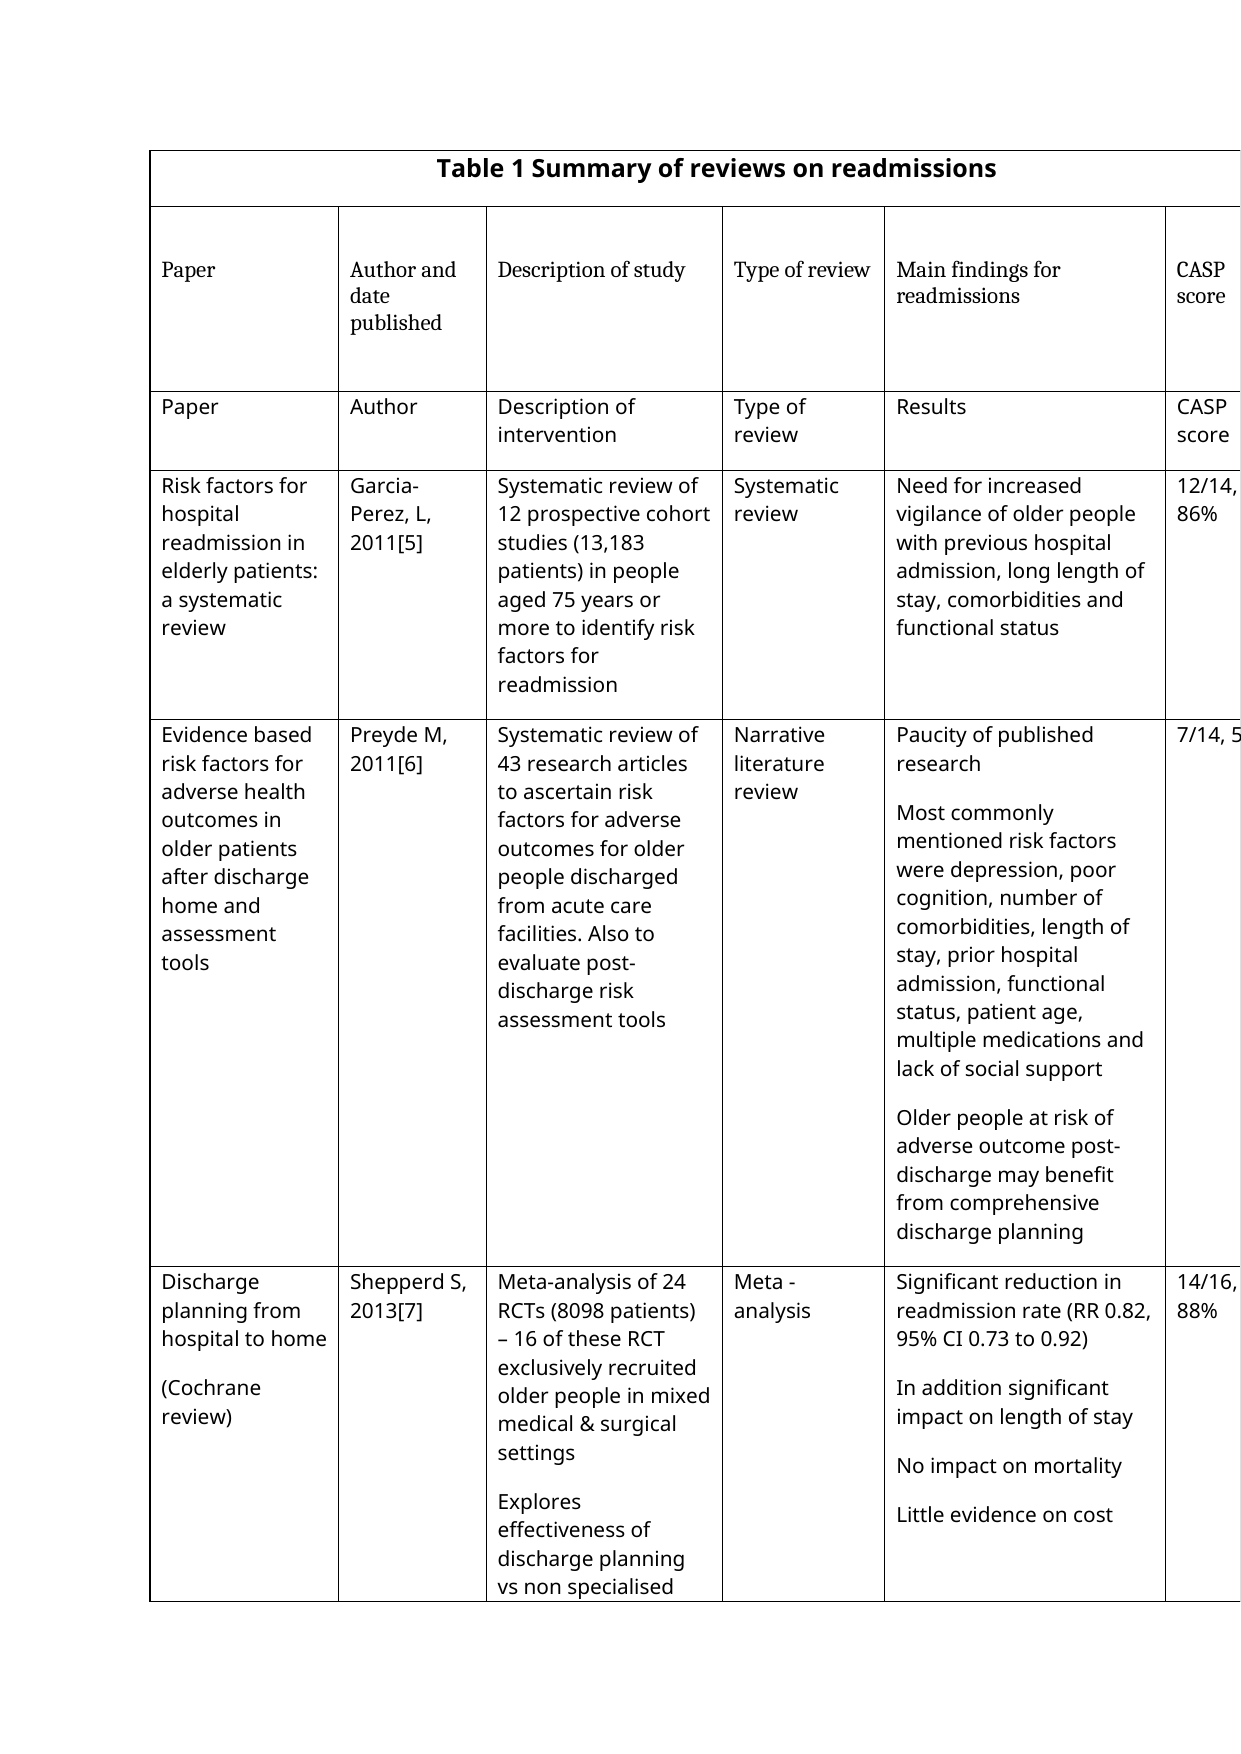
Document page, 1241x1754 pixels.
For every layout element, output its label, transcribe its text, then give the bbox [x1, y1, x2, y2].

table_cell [885, 1267, 1165, 1601]
table_cell Systematic review of 43 research articles to ascertain risk factors for adverse outcomes for older people discharged from acute care facilities. Also to evaluate post-discharge risk assessment tools [487, 720, 722, 1266]
table_cell Description of intervention [487, 392, 722, 470]
table_cell Paper [151, 207, 338, 391]
table_cell Main findings for readmissions [885, 207, 1165, 391]
table_cell 7/14, 50% [1166, 720, 1240, 1266]
table_cell Need for increased vigilance of older people with previous hospital admission, long length of stay, comorbidities and functional status [885, 471, 1165, 719]
table_cell 12/14, 86% [1166, 471, 1240, 719]
table_cell Systematic review of 12 prospective cohort studies (13,183 patients) in people aged 75 years or more to identify risk factors for readmission [487, 471, 722, 719]
table_cell Systematic review [723, 471, 884, 719]
table_cell Garcia-Perez, L, 2011[5] [339, 471, 486, 719]
table_cell Shepperd S, 2013[7] [339, 1267, 486, 1601]
table_cell Narrative literature review [723, 720, 884, 1266]
table_cell Author [339, 392, 486, 470]
table_cell Results [885, 392, 1165, 470]
table_cell 14/16, 88% [1166, 1267, 1240, 1601]
table_cell Evidence based risk factors for adverse health outcomes in older patients after discharge home and assessment tools [151, 720, 338, 1266]
table_cell Type of review [723, 392, 884, 470]
table_cell Type of review [723, 207, 884, 391]
table_cell Meta - analysis [723, 1267, 884, 1601]
table_cell Preyde M, 2011[6] [339, 720, 486, 1266]
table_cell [487, 1267, 722, 1601]
table_cell Risk factors for hospital readmission in elderly patients: a systematic review [151, 471, 338, 719]
table_cell CASP score [1166, 392, 1240, 470]
table_cell Author and date published [339, 207, 486, 391]
table_cell Description of study [487, 207, 722, 391]
table_cell CASP score [1166, 207, 1240, 391]
table_cell Paper [151, 392, 338, 470]
table_cell Paucity of published research Most commonly mentioned risk factors were depression, poor cognition, number of comorbidities, length of stay, prior hospital admission, functional status, patient age, multiple medications and lack of social support Older people at risk of adverse outcome post-discharge may benefit from comprehensive discharge planning [885, 720, 1165, 1266]
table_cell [151, 1267, 338, 1601]
